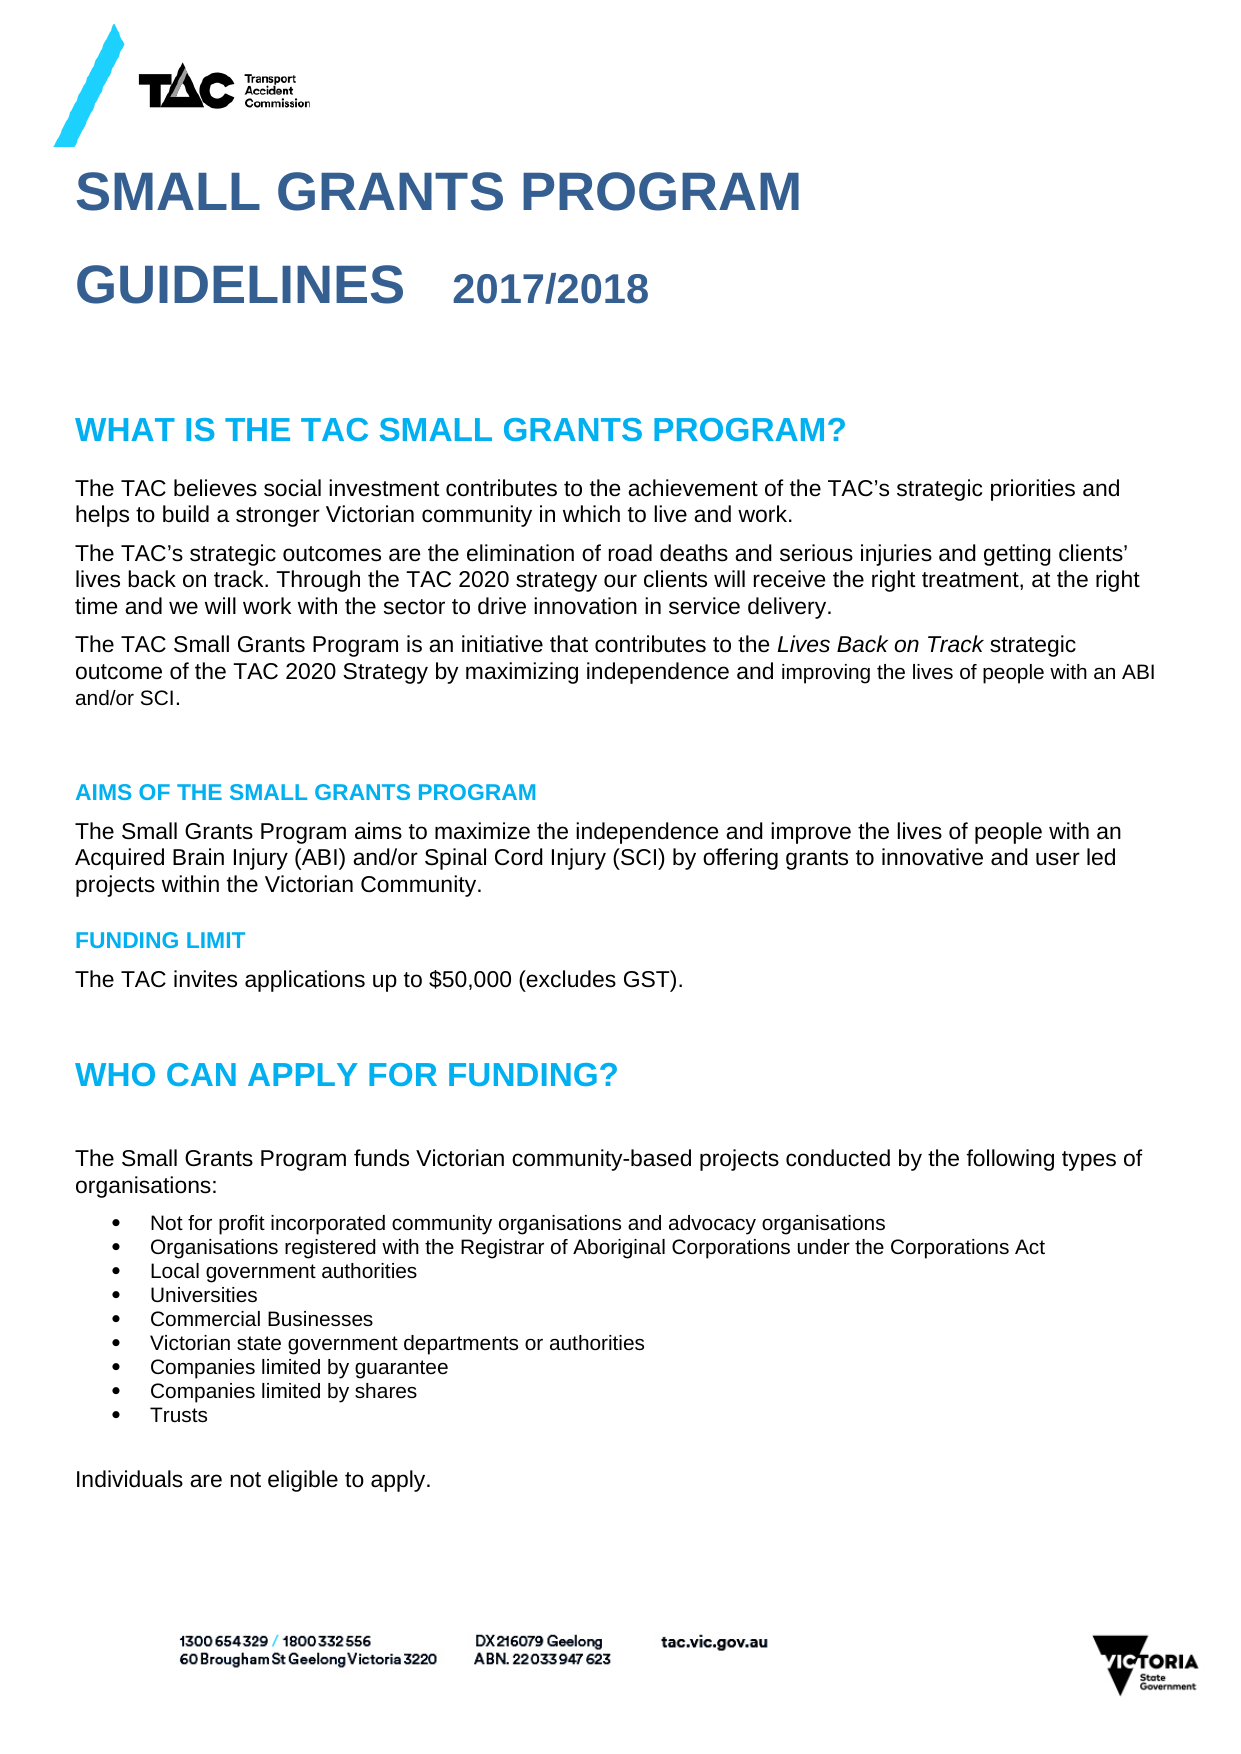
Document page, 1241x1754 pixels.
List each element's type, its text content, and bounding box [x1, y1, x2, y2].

list Universities [112, 1283, 1165, 1307]
text The TAC invites applications up to $50,000 (excludes GST). [75, 966, 1165, 992]
text The TAC Small Grants Program is an initiative that contributes to the Lives Back on Track strategic outcome of the TAC 2020 Strategy by maximizing independence and improving the lives of people with an ABI and/or SCI. [75, 631, 1165, 711]
text The Small Grants Program aims to maximize the independence and improve the lives of people with an Acquired Brain Injury (ABI) and/or Spinal Cord Injury (SCI) by offering grants to innovative and user led projects within the Victorian Community. [75, 818, 1165, 897]
list Local government authorities [112, 1259, 1165, 1283]
text Individuals are not eligible to apply. [75, 1466, 1165, 1492]
picture [53, 24, 310, 147]
list Companies limited by shares [112, 1379, 1165, 1403]
text WHAT IS THE TAC SMALL GRANTS PROGRAM? [75, 410, 1165, 448]
text The TAC believes social investment contributes to the achievement of the TAC’s strategic priorities and helps to build a stronger Victorian community in which to live and work. [75, 475, 1165, 527]
text WHO CAN APPLY FOR FUNDING? [75, 1056, 1165, 1094]
list Organisations registered with the Registrar of Aboriginal Corporations under the Corporations Act [112, 1234, 1165, 1259]
picture [25, 1598, 1241, 1754]
text FUNDING LIMIT [75, 927, 1165, 953]
list Trusts [112, 1403, 1165, 1427]
text SMALL GRANTS PROGRAM [75, 160, 1165, 222]
text The Small Grants Program funds Victorian community-based projects conducted by the following types of organisations: [75, 1145, 1165, 1198]
list Victorian state government departments or authorities [112, 1331, 1165, 1355]
text The TAC’s strategic outcomes are the elimination of road deaths and serious injuries and getting clients’ lives back on track. Through the TAC 2020 strategy our clients will receive the right treatment, at the right time and we will work with the sector to drive innovation in service delivery. [75, 540, 1165, 619]
list Not for profit incorporated community organisations and advocacy organisations [112, 1211, 1165, 1234]
list Commercial Businesses [112, 1307, 1165, 1331]
text GUIDELINES 2017/2018 [75, 252, 1165, 314]
text AIMS OF THE SMALL GRANTS PROGRAM [75, 779, 1165, 806]
list Companies limited by guarantee [112, 1355, 1165, 1379]
